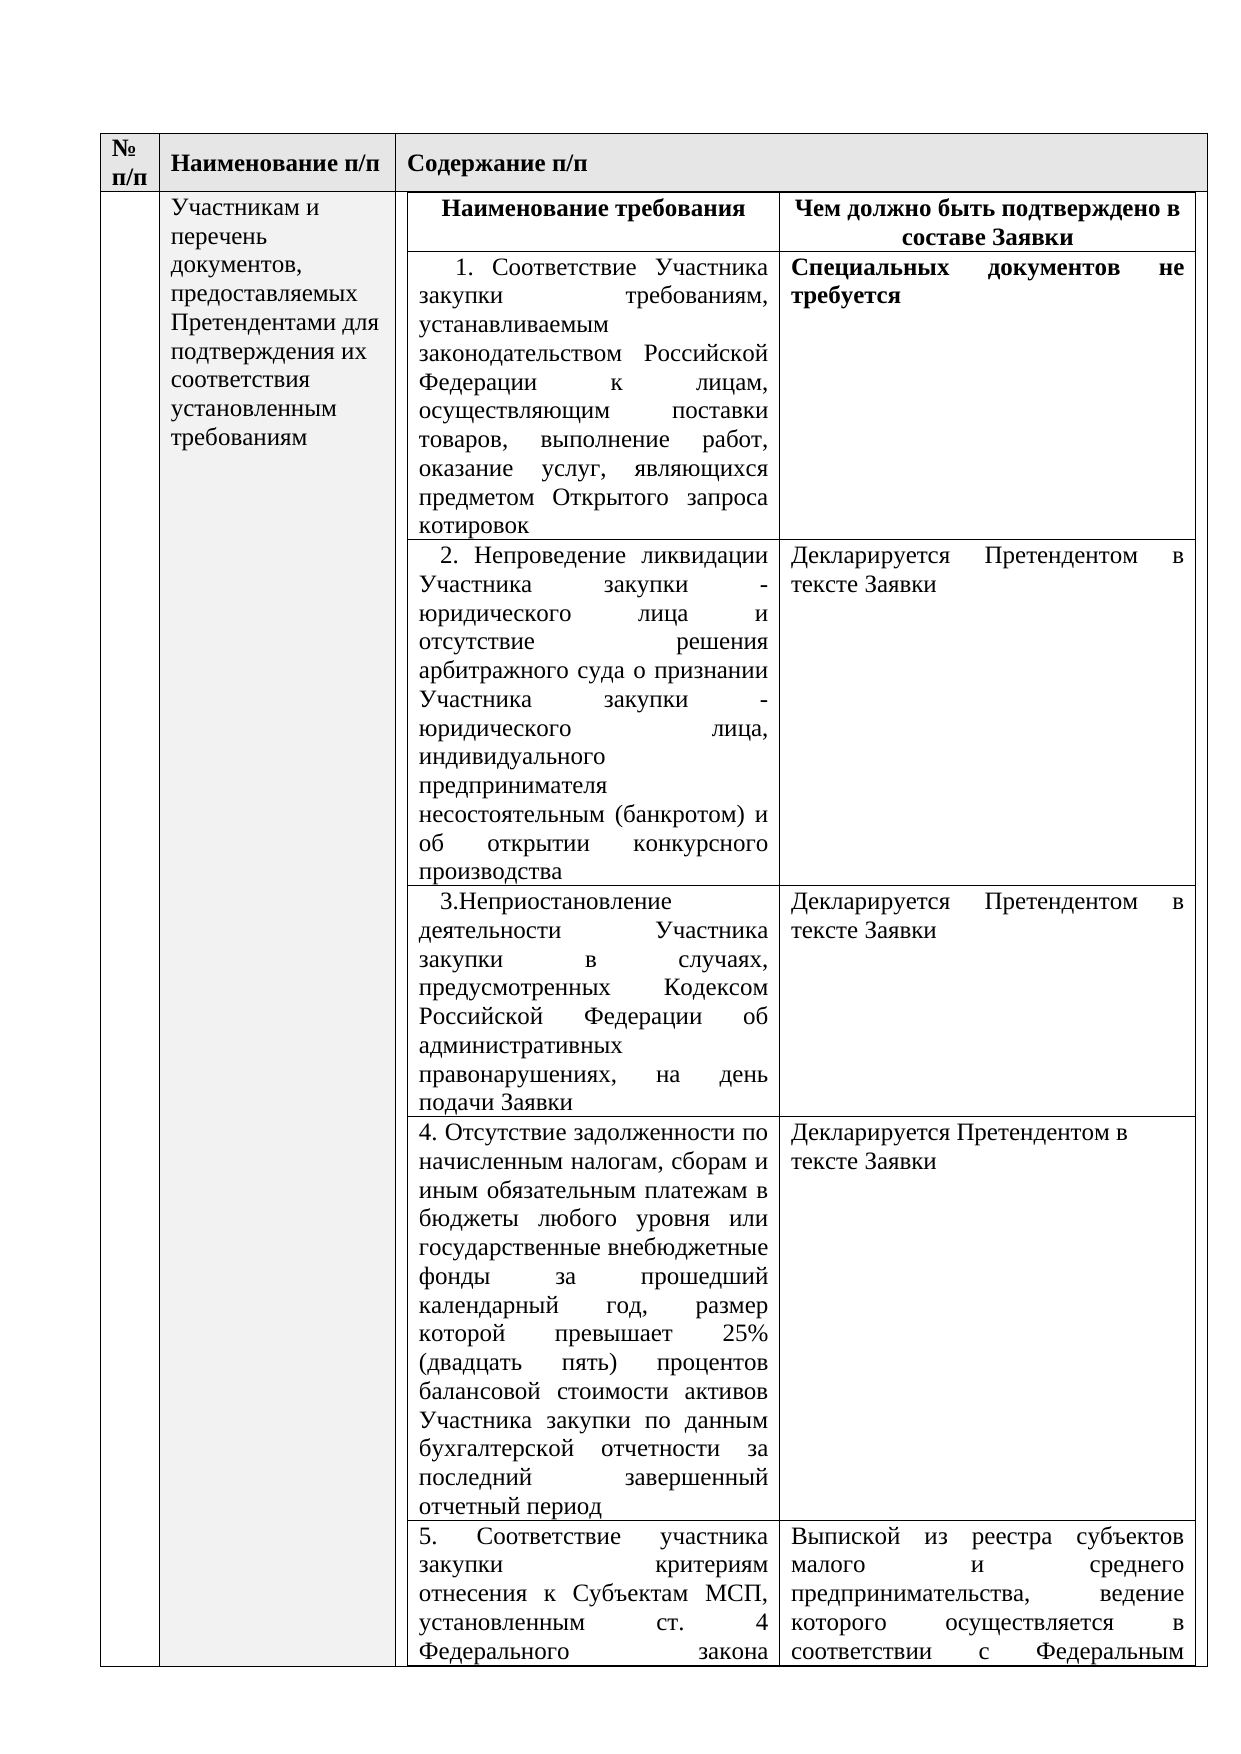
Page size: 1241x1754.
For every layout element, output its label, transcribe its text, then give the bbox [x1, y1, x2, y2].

table_header Содержание п/п [396, 134, 1207, 191]
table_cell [160, 192, 395, 1666]
table_header № п/п [101, 134, 159, 191]
table_cell [101, 192, 159, 1666]
table_header Наименование п/п [160, 134, 395, 191]
